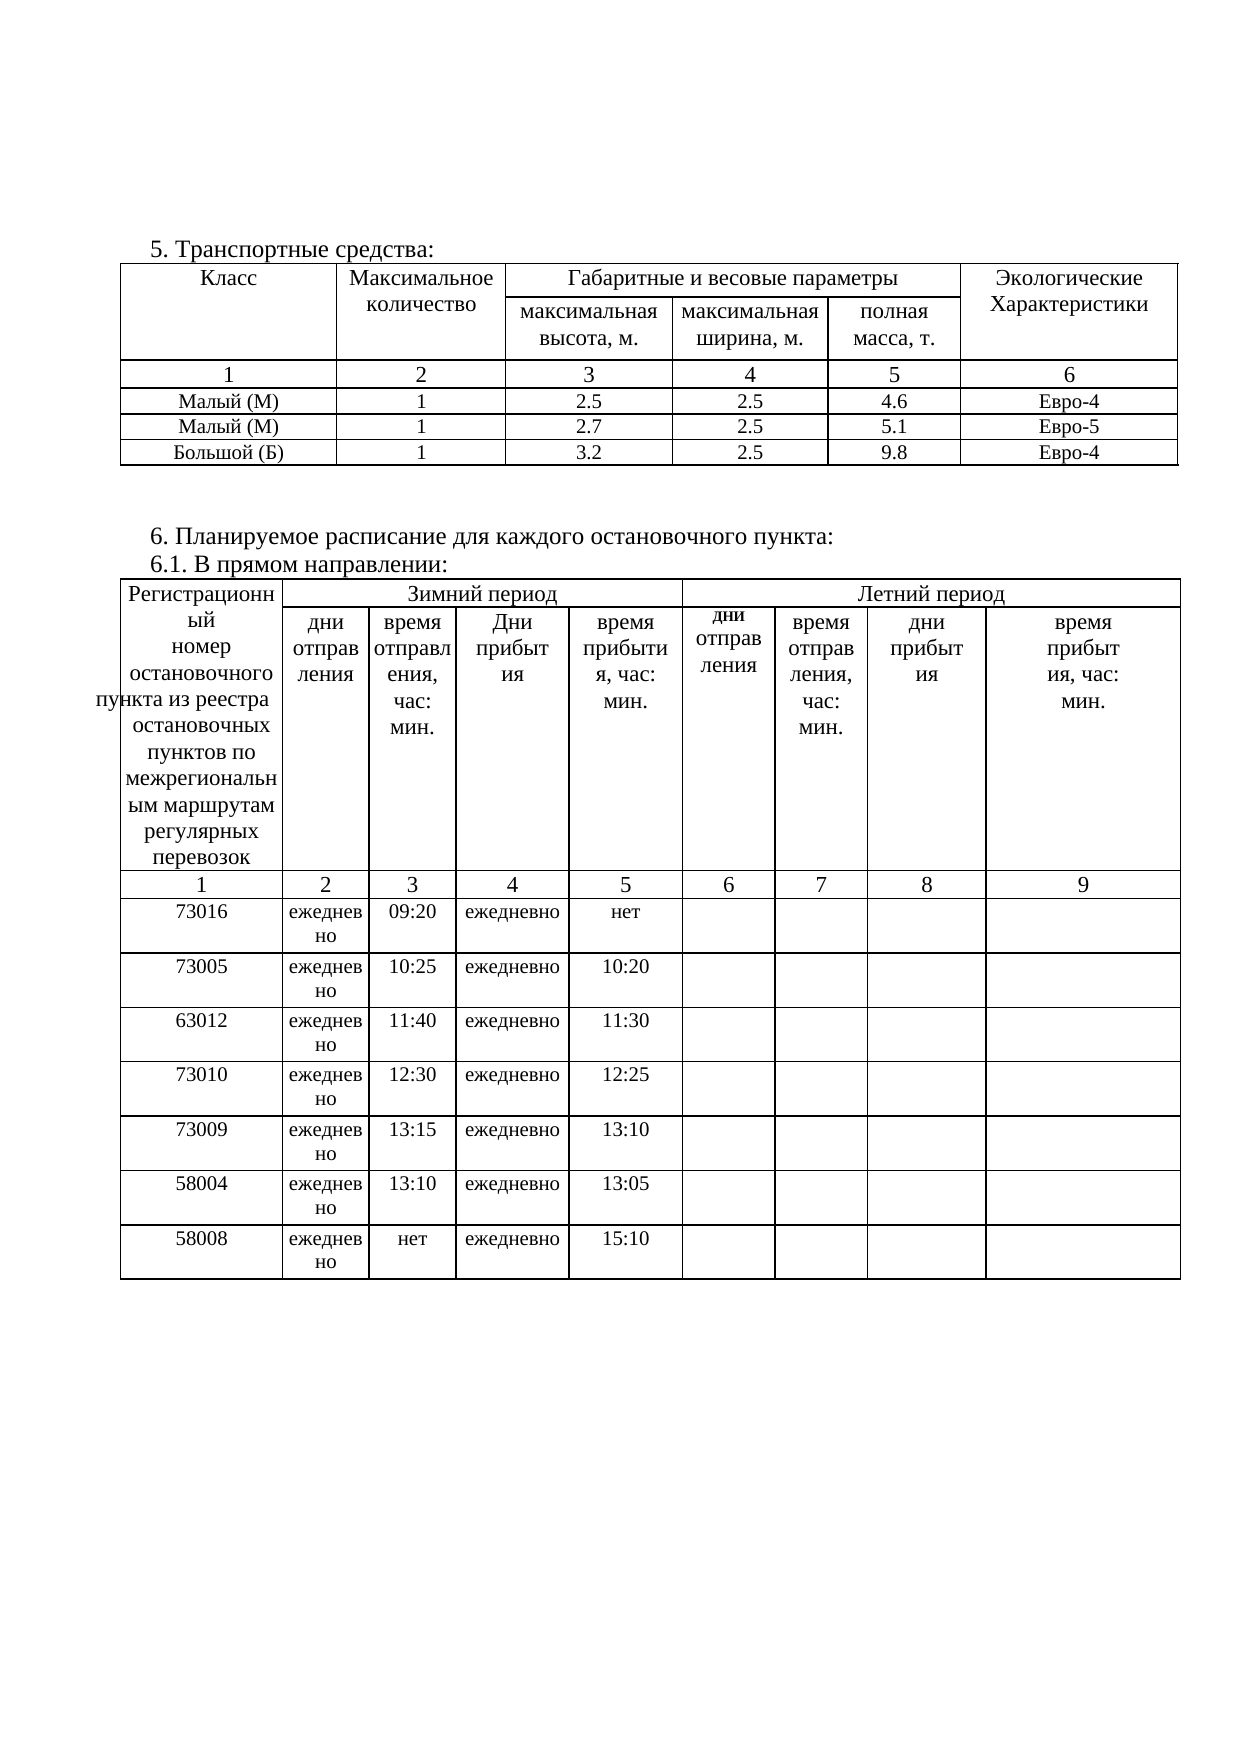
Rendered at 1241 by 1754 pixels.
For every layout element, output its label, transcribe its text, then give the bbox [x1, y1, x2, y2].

table_cell ежедневно [283, 1062, 368, 1115]
table_cell время прибыт ия, час: мин. [987, 608, 1180, 870]
table_cell [776, 899, 867, 952]
table_cell нет [570, 899, 682, 952]
table_cell [868, 1171, 985, 1224]
table_cell 5 [570, 871, 682, 898]
table_cell 5 [829, 361, 960, 387]
table_cell [683, 1226, 774, 1278]
table_cell время прибыти я, час: мин. [570, 608, 682, 870]
table_cell [683, 954, 774, 1006]
table_header Зимний период [283, 580, 682, 606]
table_cell 1 [337, 440, 505, 464]
table_cell [776, 954, 867, 1006]
table_cell 11:30 [570, 1008, 682, 1061]
table_cell 4 [673, 361, 827, 387]
table_cell [987, 1117, 1180, 1169]
table_cell время отправ ления, час: мин. [776, 608, 867, 870]
table_cell [776, 1117, 867, 1169]
table_cell [987, 1226, 1180, 1278]
table_cell ежедневно [283, 1171, 368, 1224]
table_cell 1 [337, 415, 505, 438]
table_cell [987, 954, 1180, 1006]
table_cell 2.5 [673, 415, 827, 438]
table_cell 58008 [121, 1226, 282, 1278]
table_cell время отправл ения, час: мин. [370, 608, 455, 870]
table_cell 9.8 [829, 440, 960, 464]
table_cell ежедневно [283, 1008, 368, 1061]
table_cell 2 [283, 871, 368, 898]
table_cell [868, 954, 985, 1006]
table_cell 10:25 [370, 954, 455, 1006]
table_cell 58004 [121, 1171, 282, 1224]
table_cell 73009 [121, 1117, 282, 1169]
table_cell [683, 1062, 774, 1115]
table_cell 09:20 [370, 899, 455, 952]
table_cell ДНИ отправ ления [683, 608, 774, 870]
table_cell 6 [683, 871, 774, 898]
table_cell ежедневно [457, 1226, 568, 1278]
table_cell ежедневно [457, 1062, 568, 1115]
table_cell ежедневно [457, 1171, 568, 1224]
table_cell [683, 899, 774, 952]
table_cell 1 [121, 361, 336, 387]
table_cell [868, 1008, 985, 1061]
table_cell 3 [370, 871, 455, 898]
text 5. Транспортные средства: [150, 234, 1090, 263]
table_cell дни прибыт ия [868, 608, 985, 870]
table_cell дни отправ ления [283, 608, 368, 870]
table_cell максимальная ширина, м. [673, 298, 827, 359]
table_header Габаритные и весовые параметры [506, 264, 960, 296]
table_header Класс [121, 264, 336, 359]
table_cell 13:10 [370, 1171, 455, 1224]
table_cell Большой (Б) [121, 440, 336, 464]
table_cell 2.5 [506, 389, 672, 413]
table_header Летний период [683, 580, 1180, 606]
table_cell ежедневно [283, 954, 368, 1006]
table_cell Евро-4 [961, 440, 1177, 464]
table_cell ежедневно [457, 1008, 568, 1061]
table_cell 15:10 [570, 1226, 682, 1278]
table_cell Евро-4 [961, 389, 1177, 413]
table_cell ежедневно [457, 899, 568, 952]
table_cell 2.7 [506, 415, 672, 438]
table_header Максимальное количество [337, 264, 505, 359]
table_cell 11:40 [370, 1008, 455, 1061]
table_cell 6 [961, 361, 1177, 387]
table_cell 1 [337, 389, 505, 413]
table_cell 9 [987, 871, 1180, 898]
table_cell 13:15 [370, 1117, 455, 1169]
table_cell [987, 1062, 1180, 1115]
table_cell ежедневно [283, 899, 368, 952]
table_cell Дни прибыт ия [457, 608, 568, 870]
table_cell 13:10 [570, 1117, 682, 1169]
table_cell 2.5 [673, 440, 827, 464]
table_cell [868, 1226, 985, 1278]
table_cell [683, 1171, 774, 1224]
table_cell [683, 1008, 774, 1061]
table_cell [987, 899, 1180, 952]
table_cell 4.6 [829, 389, 960, 413]
table_cell Малый (М) [121, 389, 336, 413]
table_cell [987, 1171, 1180, 1224]
table_cell [776, 1226, 867, 1278]
table_cell [987, 1008, 1180, 1061]
table_cell 13:05 [570, 1171, 682, 1224]
table_cell ежедневно [283, 1226, 368, 1278]
text 6.1. В прямом направлении: [150, 549, 1090, 578]
table_cell [868, 899, 985, 952]
table_cell Евро-5 [961, 415, 1177, 438]
table_cell [683, 1117, 774, 1169]
table_cell ежедневно [283, 1117, 368, 1169]
table_cell 10:20 [570, 954, 682, 1006]
table_cell нет [370, 1226, 455, 1278]
table_cell 8 [868, 871, 985, 898]
table_cell 3 [506, 361, 672, 387]
table_cell 3.2 [506, 440, 672, 464]
table_header Экологические Характеристики [961, 264, 1177, 359]
table_cell 4 [457, 871, 568, 898]
table_cell [868, 1117, 985, 1169]
table_cell [776, 1062, 867, 1115]
table_cell [868, 1062, 985, 1115]
table_cell [776, 1171, 867, 1224]
table_cell Малый (М) [121, 415, 336, 438]
table_cell 2.5 [673, 389, 827, 413]
table_cell 2 [337, 361, 505, 387]
table_cell 73005 [121, 954, 282, 1006]
table_cell 12:25 [570, 1062, 682, 1115]
table_cell 63012 [121, 1008, 282, 1061]
text 6. Планируемое расписание для каждого остановочного пункта: [150, 521, 1090, 549]
table_cell 1 [121, 871, 282, 898]
table_cell ежедневно [457, 1117, 568, 1169]
table_cell 5.1 [829, 415, 960, 438]
table_header Регистрационный номер остановочного пункта из реестра остановочных пунктов по межрегиональным маршрутам регулярных перевозок [121, 580, 282, 870]
table_cell максимальная высота, м. [506, 298, 672, 359]
table_cell [776, 1008, 867, 1061]
table_cell полная масса, т. [829, 298, 960, 359]
table_cell 73016 [121, 899, 282, 952]
table_cell ежедневно [457, 954, 568, 1006]
table_cell 73010 [121, 1062, 282, 1115]
table_cell 12:30 [370, 1062, 455, 1115]
table_cell 7 [776, 871, 867, 898]
